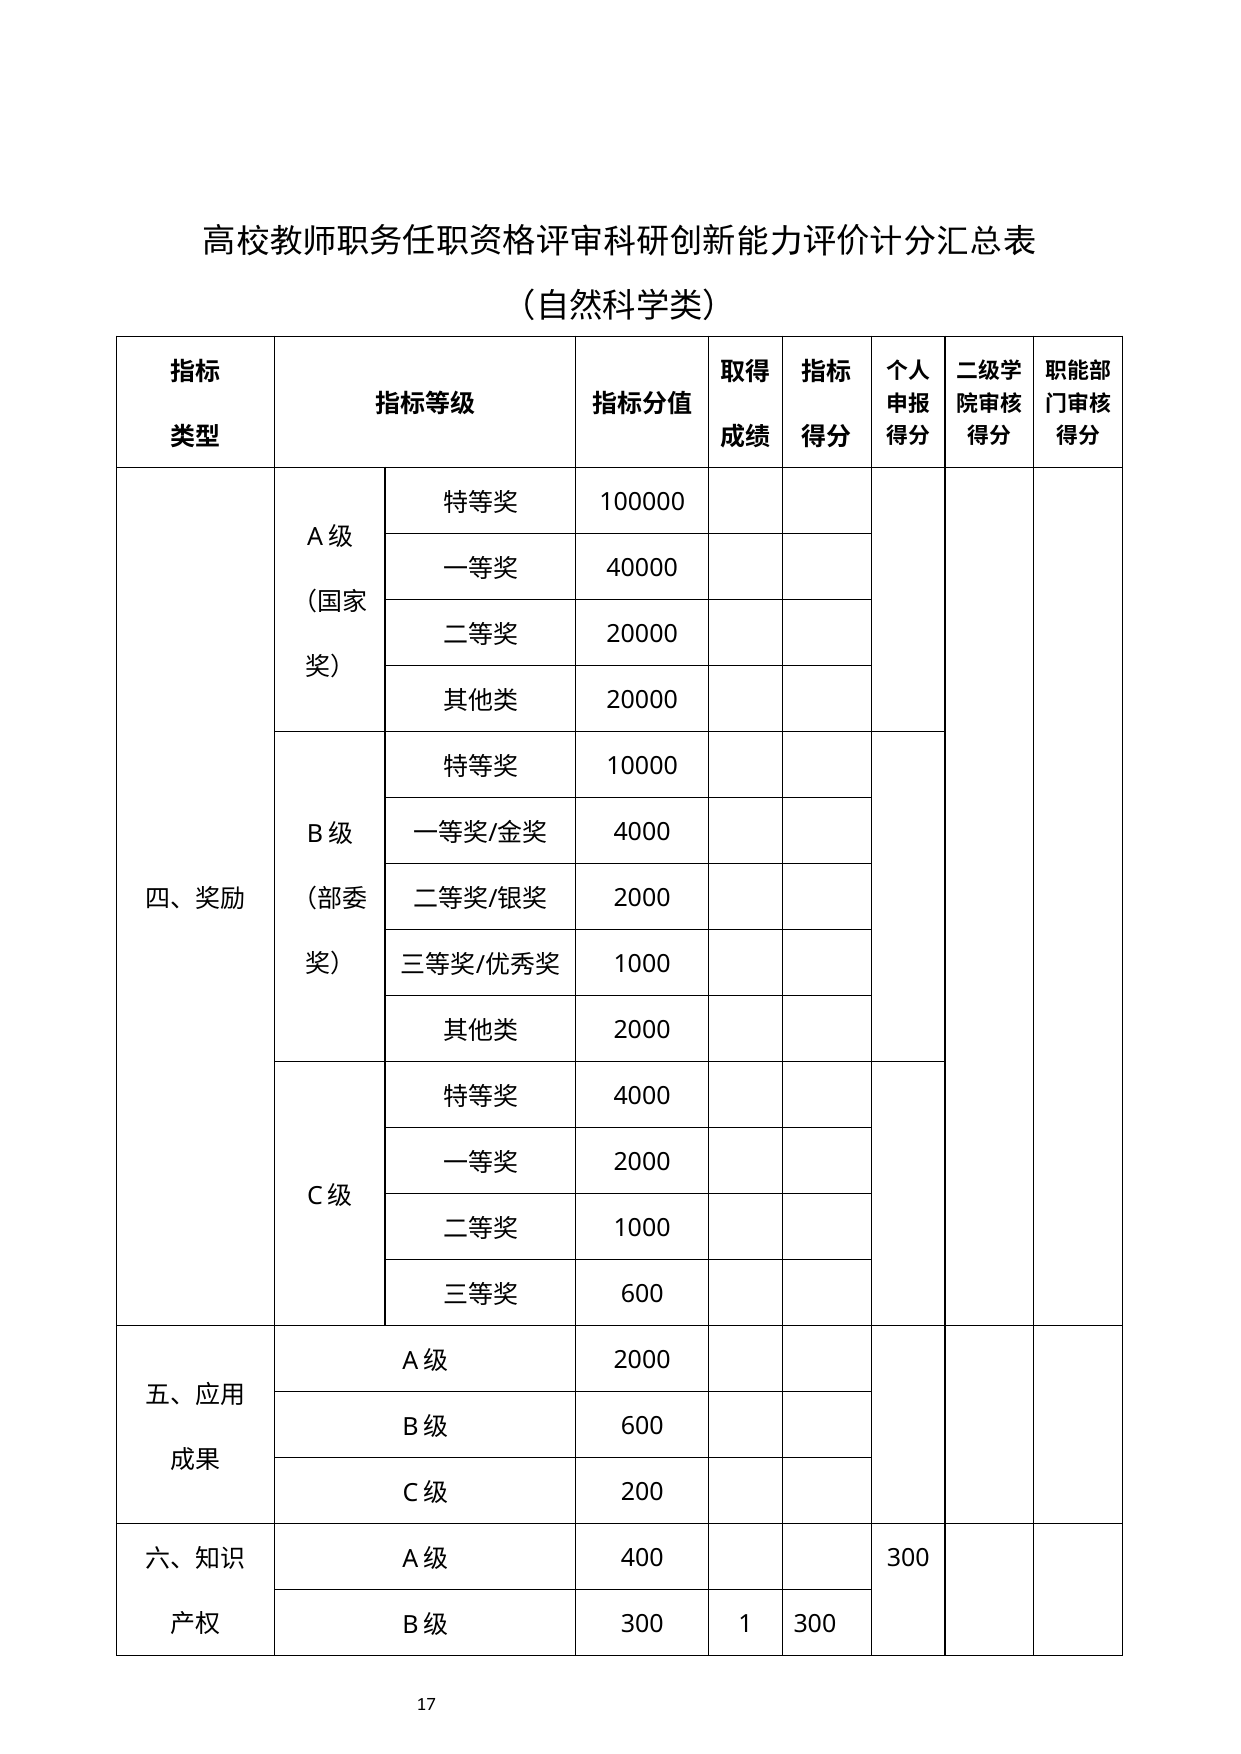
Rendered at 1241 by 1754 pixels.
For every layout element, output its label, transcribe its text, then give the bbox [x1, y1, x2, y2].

table_cell [783, 1062, 871, 1127]
table_cell [709, 864, 782, 929]
table_cell 二级学院审核得分 [946, 337, 1033, 467]
table_cell 其他类 [386, 996, 575, 1061]
table_cell [872, 1062, 944, 1325]
table_cell [1034, 468, 1122, 1325]
table_cell C级 [275, 1062, 384, 1325]
table_cell 职能部门审核得分 [1034, 337, 1122, 467]
table_cell [946, 468, 1033, 1325]
table_cell [709, 534, 782, 599]
table_cell [872, 468, 944, 731]
table_cell [709, 996, 782, 1061]
table_cell [709, 666, 782, 731]
table_cell [783, 1524, 871, 1589]
table_cell [709, 1524, 782, 1589]
table_cell 指标 类型 [117, 337, 274, 467]
table_cell [783, 1392, 871, 1457]
table_cell 一等奖/金奖 [386, 798, 575, 863]
table_cell [946, 1524, 1033, 1655]
table_cell 1000 [576, 930, 708, 995]
table_cell [783, 996, 871, 1061]
table_cell 2000 [576, 864, 708, 929]
table_cell 指标等级 [275, 337, 575, 467]
table_cell 特等奖 [386, 1062, 575, 1127]
table_cell [872, 732, 944, 1061]
table_cell [783, 600, 871, 665]
table_cell 200 [576, 1458, 708, 1523]
table_cell [783, 1326, 871, 1391]
table_cell 2000 [576, 1128, 708, 1193]
table_cell [709, 1392, 782, 1457]
table_cell 2000 [576, 996, 708, 1061]
table_cell [709, 930, 782, 995]
table_cell 300 [783, 1590, 871, 1655]
table_cell 二等奖/银奖 [386, 864, 575, 929]
table_cell 二等奖 [386, 1194, 575, 1259]
table_cell 特等奖 [386, 732, 575, 797]
table_cell [709, 600, 782, 665]
table_cell 1 [709, 1590, 782, 1655]
table_cell 100000 [576, 468, 708, 533]
table_cell A级 [275, 1326, 575, 1391]
table_cell 1000 [576, 1194, 708, 1259]
table_header 高校教师职务任职资格评审科研创新能力评价计分汇总表 （自然科学类） [117, 206, 1122, 336]
table_cell 指标得分 [783, 337, 871, 467]
table_cell [783, 468, 871, 533]
table_cell [946, 1326, 1033, 1523]
table_cell [709, 1458, 782, 1523]
table_cell [1034, 1326, 1122, 1523]
table_cell [783, 1194, 871, 1259]
table_cell [709, 732, 782, 797]
table_cell [783, 930, 871, 995]
table_cell 五、应用 成果 [117, 1326, 274, 1523]
table_cell [783, 1458, 871, 1523]
table_cell [709, 468, 782, 533]
table_cell [709, 1194, 782, 1259]
table_cell [709, 1062, 782, 1127]
table_cell 二等奖 [386, 600, 575, 665]
table_cell [783, 798, 871, 863]
table_cell 六、知识 产权 [117, 1524, 274, 1655]
table_cell [783, 666, 871, 731]
table_cell [783, 732, 871, 797]
table_cell 一等奖 [386, 1128, 575, 1193]
table_cell 300 [576, 1590, 708, 1655]
table_cell A级（国家奖） [275, 468, 384, 731]
table_cell [872, 1326, 944, 1523]
table_cell 指标分值 [576, 337, 708, 467]
table_cell 300 [872, 1524, 944, 1655]
table_cell 三等奖/优秀奖 [386, 930, 575, 995]
table_cell [709, 1260, 782, 1325]
table_cell 特等奖 [386, 468, 575, 533]
table_cell 20000 [576, 666, 708, 731]
table_cell A级 [275, 1524, 575, 1589]
table_cell 三等奖 [386, 1260, 575, 1325]
table_cell 600 [576, 1392, 708, 1457]
table_cell [709, 1128, 782, 1193]
table_cell [783, 1128, 871, 1193]
table_cell 4000 [576, 1062, 708, 1127]
table_cell 40000 [576, 534, 708, 599]
table_cell 一等奖 [386, 534, 575, 599]
table_cell C级 [275, 1458, 575, 1523]
table_cell [709, 1326, 782, 1391]
table_cell 4000 [576, 798, 708, 863]
table_cell 20000 [576, 600, 708, 665]
table_cell [783, 864, 871, 929]
table_cell 600 [576, 1260, 708, 1325]
table_cell 10000 [576, 732, 708, 797]
table_cell [783, 1260, 871, 1325]
table_cell 其他类 [386, 666, 575, 731]
table_cell 400 [576, 1524, 708, 1589]
table_cell [783, 534, 871, 599]
table_cell 2000 [576, 1326, 708, 1391]
table_cell 四、奖励 [117, 468, 274, 1325]
table_cell B级（部委奖） [275, 732, 384, 1061]
table_cell 个人申报得分 [872, 337, 944, 467]
table_cell B级 [275, 1392, 575, 1457]
table_cell B级 [275, 1590, 575, 1655]
table_cell [1034, 1524, 1122, 1655]
table_cell [709, 798, 782, 863]
table_cell 取得成绩 [709, 337, 782, 467]
